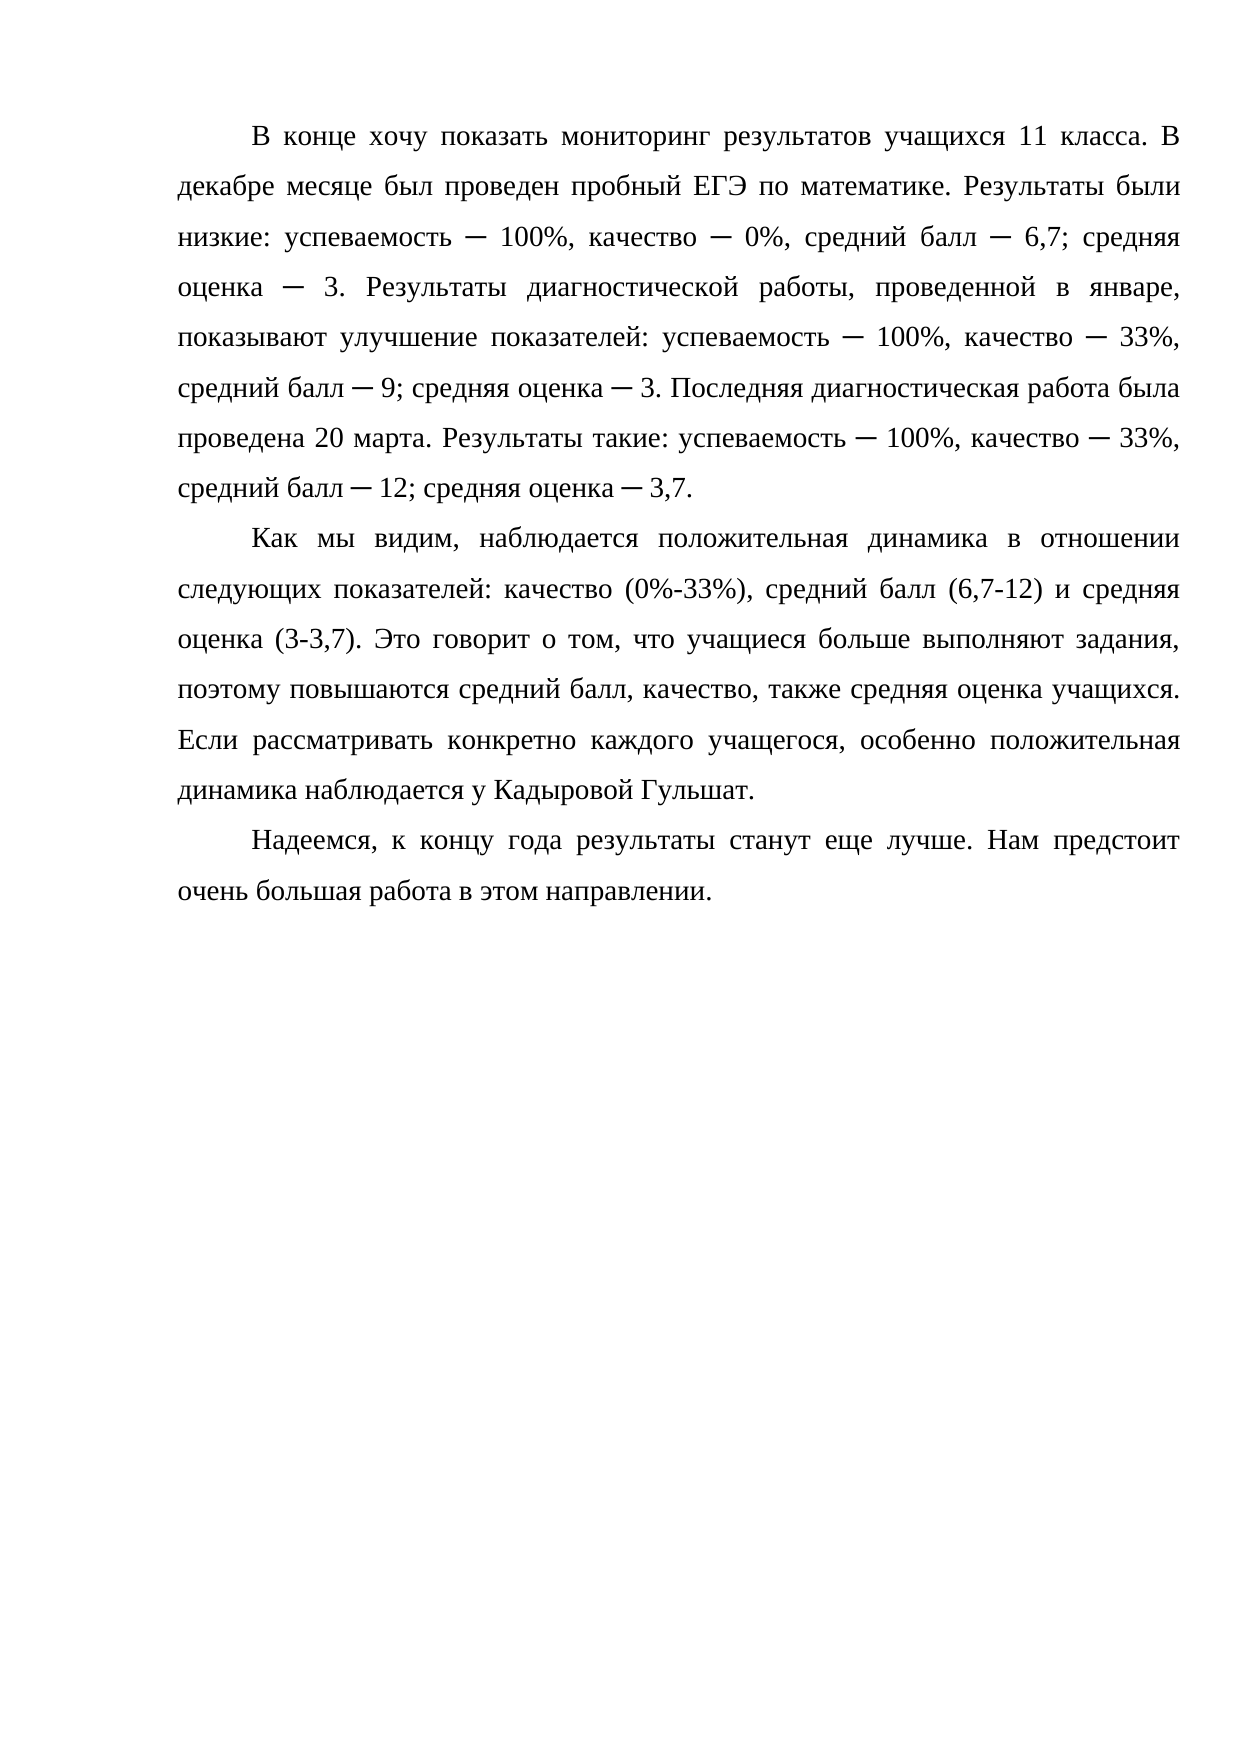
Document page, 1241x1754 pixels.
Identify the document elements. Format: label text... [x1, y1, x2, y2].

text В конце хочу показать мониторинг результатов учащихся 11 класса. В декабре месяце был проведен пробный ЕГЭ по математике. Результаты были низкие: успеваемость ─ 100%, качество ─ 0%, средний балл ─ 6,7; средняя оценка ─ 3. Результаты диагностической работы, проведенной в январе, показывают улучшение показателей: успеваемость ─ 100%, качество ─ 33%, средний балл ─ 9; средняя оценка ─ 3. Последняя диагностическая работа была проведена 20 марта. Результаты такие: успеваемость ─ 100%, качество ─ 33%, средний балл ─ 12; средняя оценка ─ 3,7. [177, 118, 1181, 504]
text Как мы видим, наблюдается положительная динамика в отношении следующих показателей: качество (0%-33%), средний балл (6,7-12) и средняя оценка (3-3,7). Это говорит о том, что учащиеся больше выполняют задания, поэтому повышаются средний балл, качество, также средняя оценка учащихся. Если рассматривать конкретно каждого учащегося, особенно положительная динамика наблюдается у Кадыровой Гульшат. [177, 521, 1181, 806]
text Надеемся, к концу года результаты станут еще лучше. Нам предстоит очень большая работа в этом направлении. [177, 822, 1181, 906]
